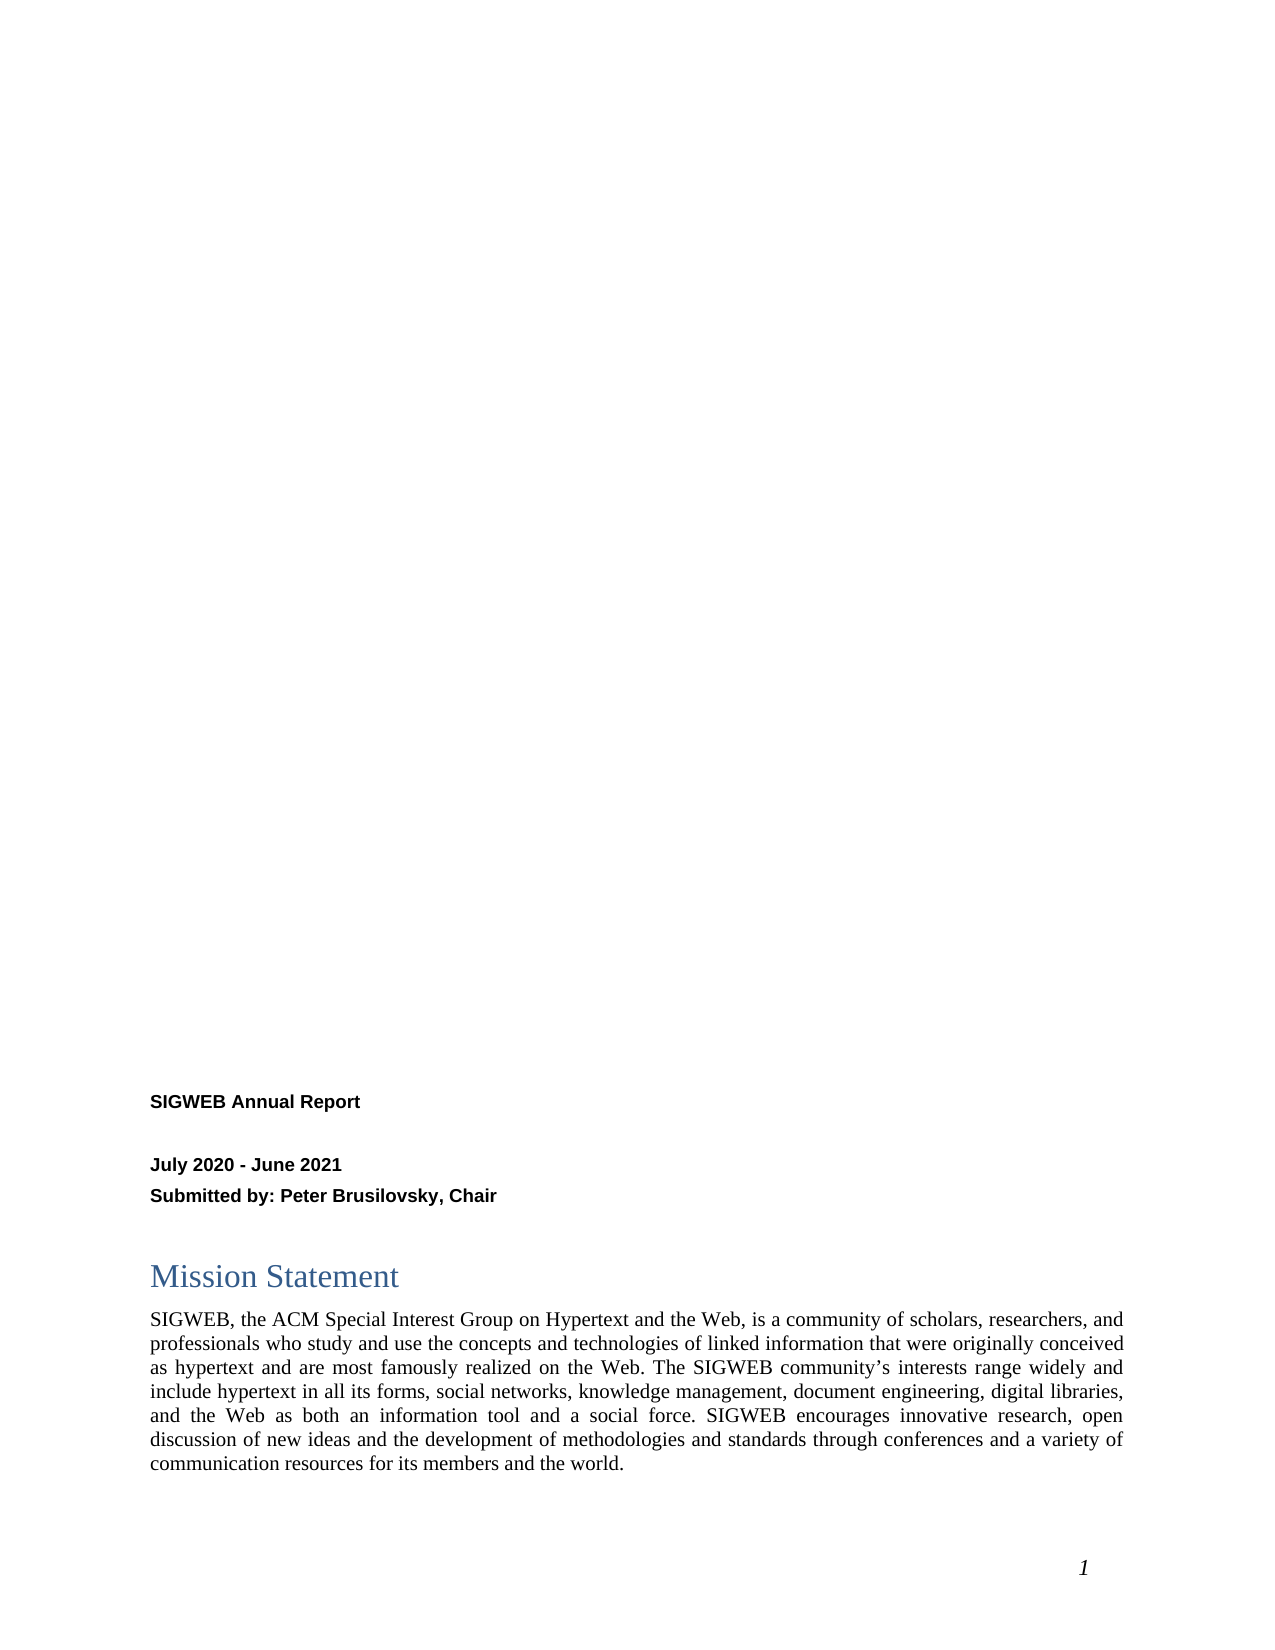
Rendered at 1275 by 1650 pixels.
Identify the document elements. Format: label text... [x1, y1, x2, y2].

subtitle Mission Statement [150, 1256, 1125, 1294]
title July 2020 - June 2021 [150, 1153, 1125, 1175]
text SIGWEB, the ACM Special Interest Group on Hypertext and the Web, is a community of scholars, researchers, and professionals who study and use the concepts and technologies of linked information that were originally conceived as hypertext and are most famously realized on the Web. The SIGWEB community’s interests range widely and include hypertext in all its forms, social networks, knowledge management, document engineering, digital libraries, and the Web as both an information tool and a social force. SIGWEB encourages innovative research, open discussion of new ideas and the development of methodologies and standards through conferences and a variety of communication resources for its members and the world. [150, 1307, 1125, 1475]
title SIGWEB Annual Report [150, 1091, 1125, 1113]
text Submitted by: Peter Brusilovsky, Chair [150, 1184, 1125, 1206]
